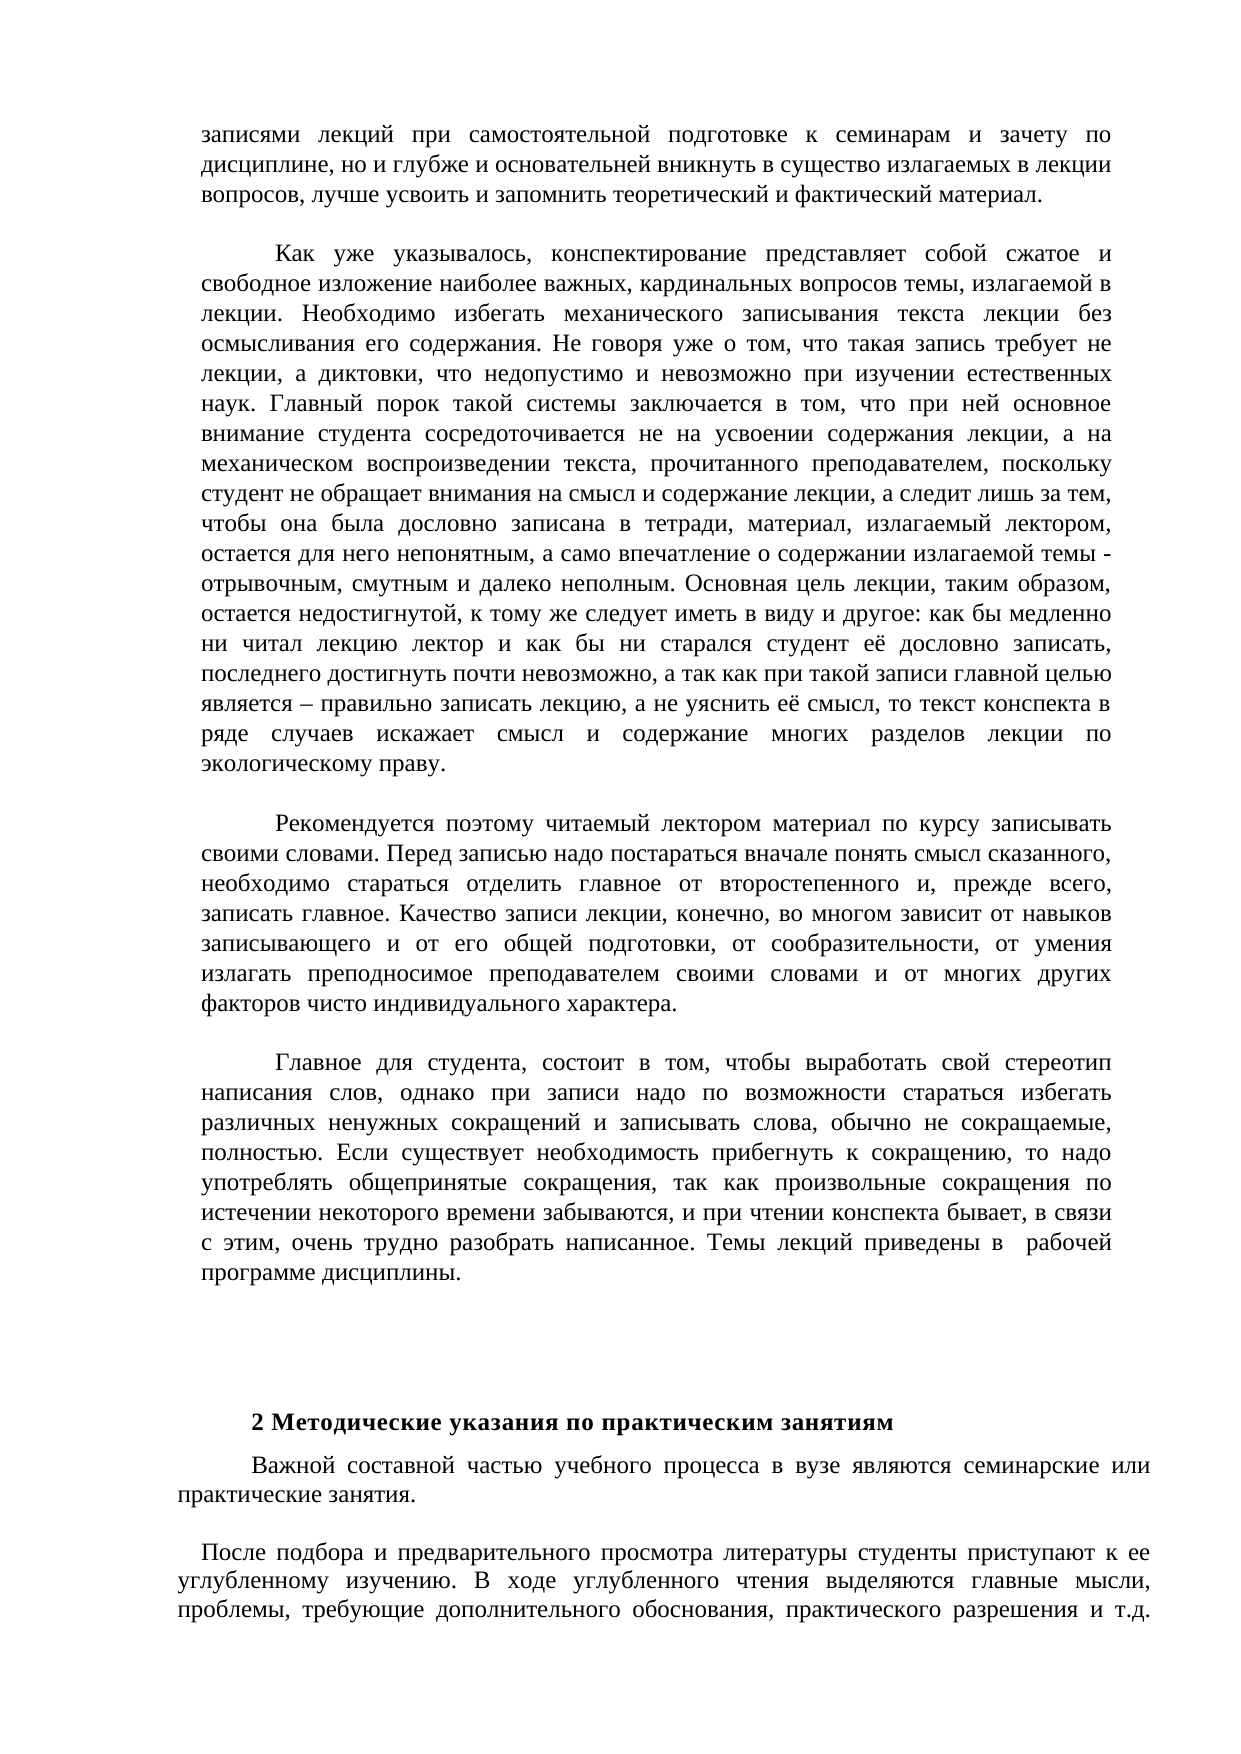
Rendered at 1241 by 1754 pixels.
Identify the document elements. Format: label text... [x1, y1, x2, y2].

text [201, 118, 1113, 208]
text Важной составной частью учебного процесса в вузе являются семинарские или практические занятия. [177, 1450, 1152, 1507]
text Рекомендуется поэтому читаемый лектором материал по курсу записывать своими словами. Перед записью надо постараться вначале понять смысл сказанного, необходимо стараться отделить главное от второстепенного и, прежде всего, записать главное. Качество записи лекции, конечно, во многом зависит от навыков записывающего и от его общей подготовки, от сообразительности, от умения излагать преподносимое преподавателем своими словами и от многих других факторов чисто индивидуального характера. [201, 806, 1113, 1016]
text Главное для студента, состоит в том, чтобы выработать свой стереотип написания слов, однако при записи надо по возможности стараться избегать различных ненужных сокращений и записывать слова, обычно не сокращаемые, полностью. Если существует необходимость прибегнуть к сокращению, то надо употреблять общепринятые сокращения, так как произвольные сокращения по истечении некоторого времени забываются, и при чтении конспекта бывает, в связи с этим, очень трудно разобрать написанное. Темы лекций приведены в рабочей программе дисциплины. [201, 1046, 1113, 1286]
text 2 Методические указания по практическим занятиям [177, 1407, 1152, 1436]
text Как уже указывалось, конспектирование представляет собой сжатое и свободное изложение наиболее важных, кардинальных вопросов темы, излагаемой в лекции. Необходимо избегать механического записывания текста лекции без осмысливания его содержания. Не говоря уже о том, что такая запись требует не лекции, а диктовки, что недопустимо и невозможно при изучении естественных наук. Главный порок такой системы заключается в том, что при ней основное внимание студента сосредоточивается не на усвоении содержания лекции, а на механическом воспроизведении текста, прочитанного преподавателем, поскольку студент не обращает внимания на смысл и содержание лекции, а следит лишь за тем, чтобы она была дословно записана в тетради, материал, излагаемый лектором, остается для него непонятным, а само впечатление о содержании излагаемой темы - отрывочным, смутным и далеко неполным. Основная цель лекции, таким образом, остается недостигнутой, к тому же следует иметь в виду и другое: как бы медленно ни читал лекцию лектор и как бы ни старался студент её дословно записать, последнего достигнуть почти невозможно, а так как при такой записи главной целью является – правильно записать лекцию, а не уяснить её смысл, то текст конспекта в ряде случаев искажает смысл и содержание многих разделов лекции по экологическому праву. [201, 237, 1113, 777]
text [177, 1537, 1152, 1623]
